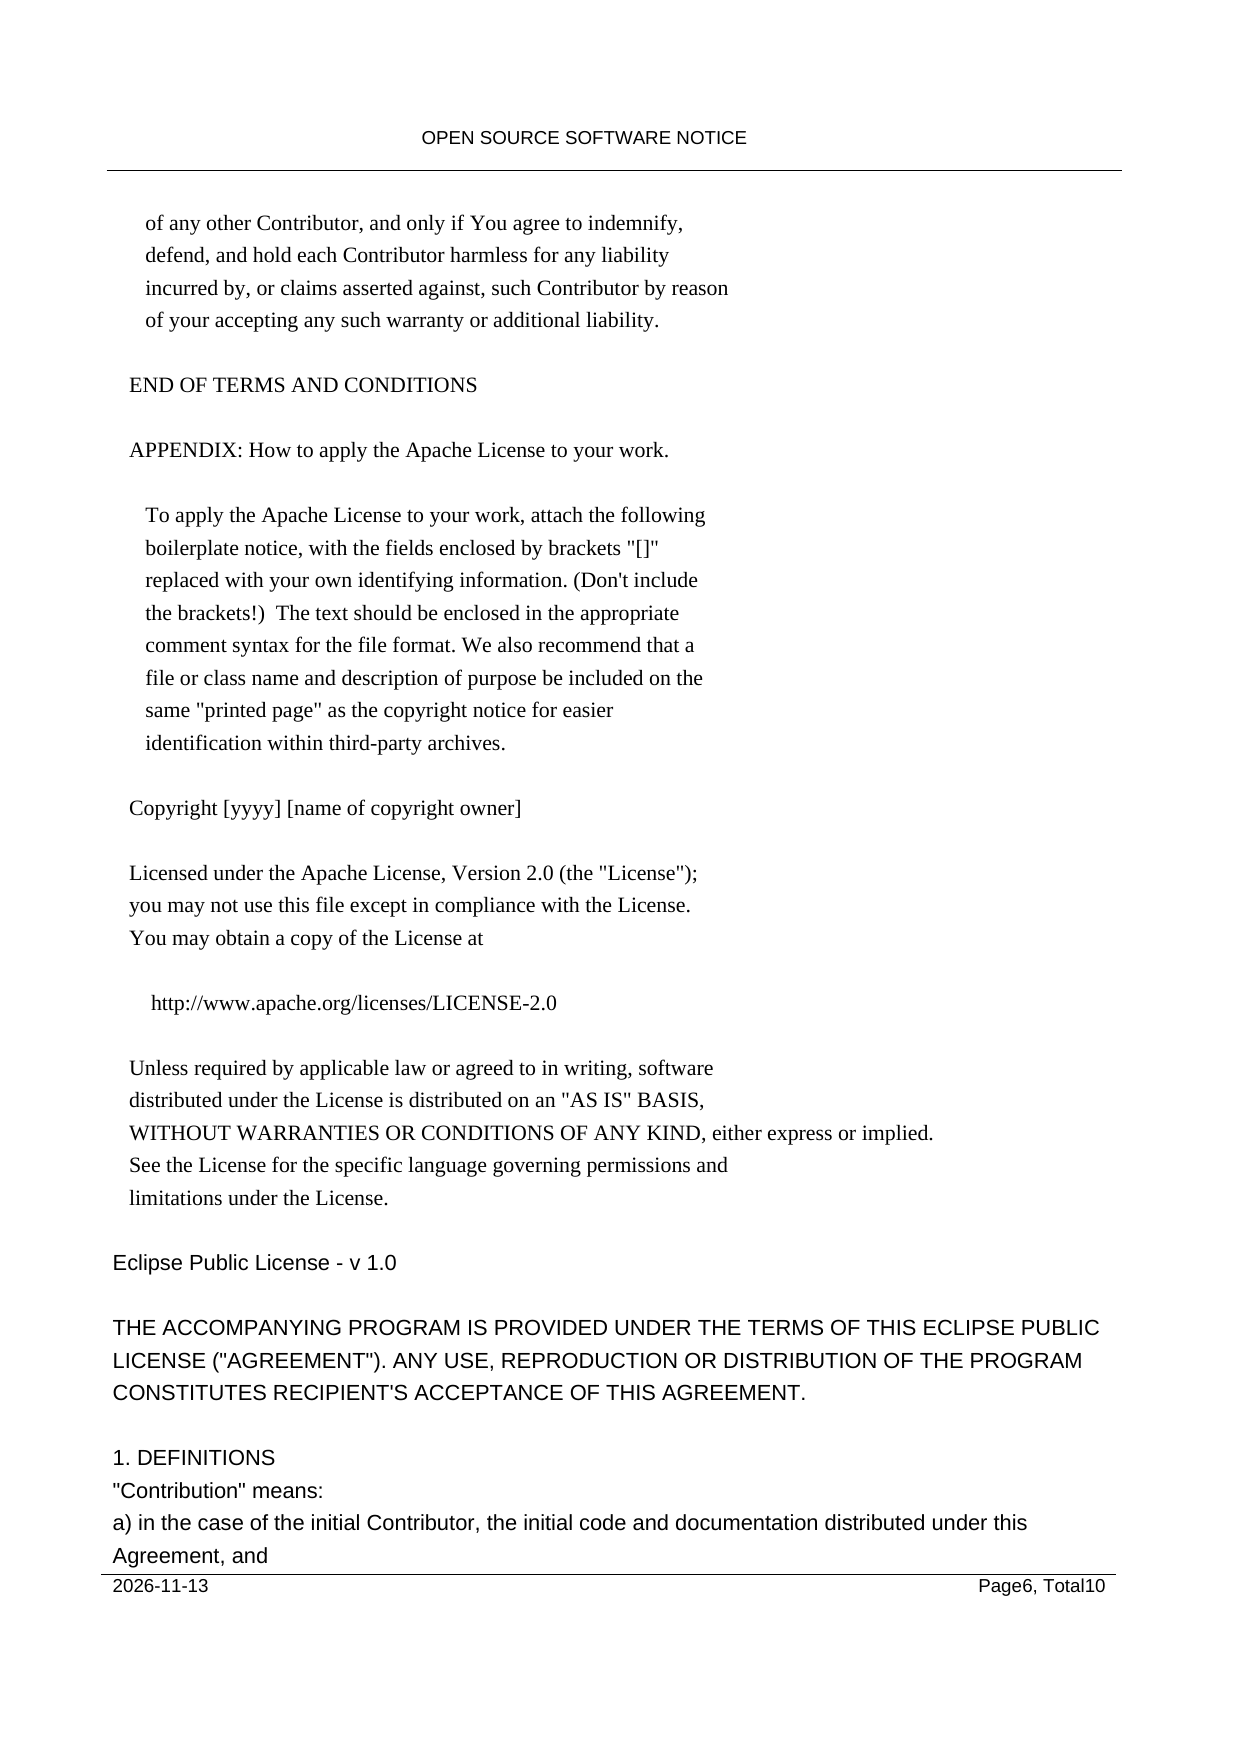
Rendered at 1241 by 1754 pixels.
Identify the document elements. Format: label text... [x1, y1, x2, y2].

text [112, 206, 1128, 1214]
text a) in the case of the initial Contributor, the initial code and documentation distributed under this Agreement, and [112, 1506, 1128, 1571]
text Eclipse Public License - v 1.0 [112, 1246, 1128, 1279]
text "Contribution" means: [112, 1474, 1128, 1506]
text THE ACCOMPANYING PROGRAM IS PROVIDED UNDER THE TERMS OF THIS ECLIPSE PUBLIC LICENSE ("AGREEMENT"). ANY USE, REPRODUCTION OR DISTRIBUTION OF THE PROGRAM CONSTITUTES RECIPIENT'S ACCEPTANCE OF THIS AGREEMENT. [112, 1311, 1128, 1409]
text 1. DEFINITIONS [112, 1441, 1128, 1474]
